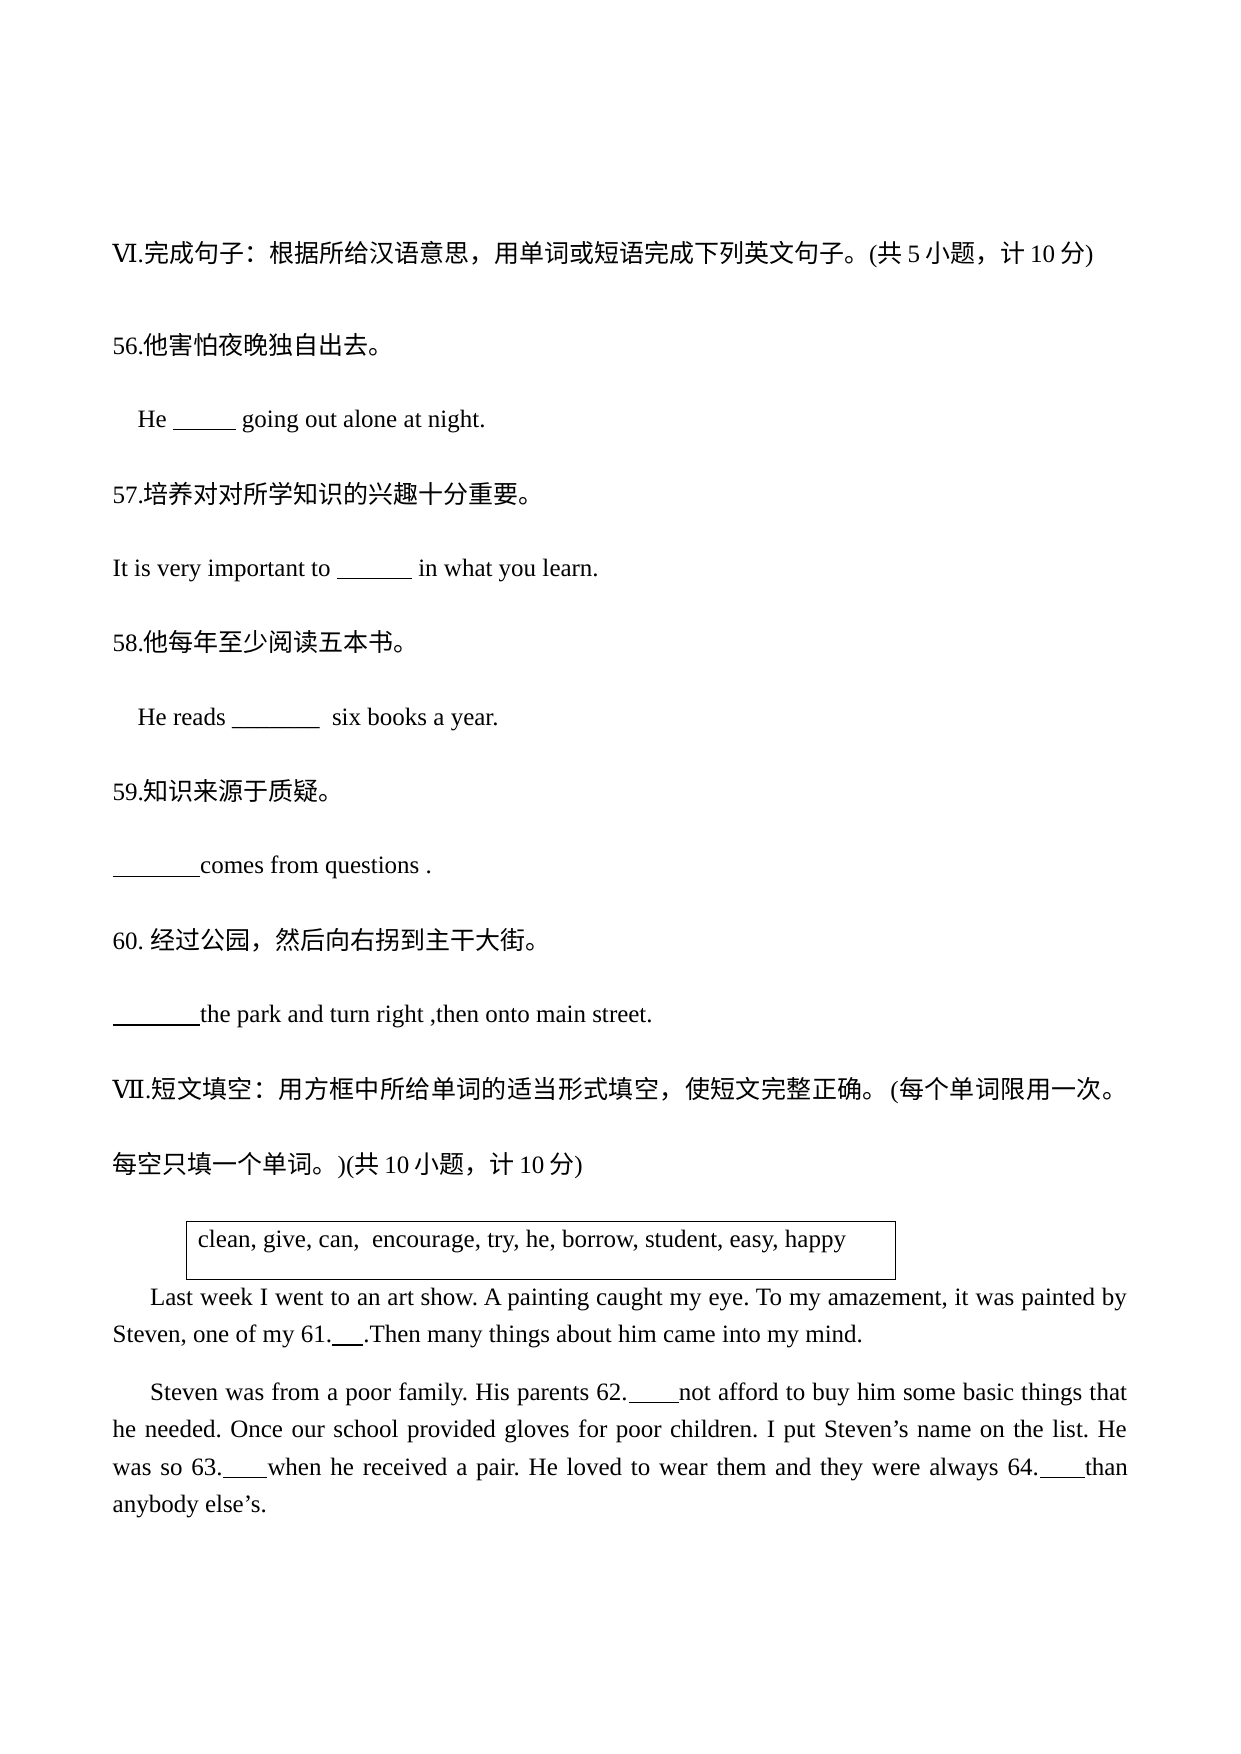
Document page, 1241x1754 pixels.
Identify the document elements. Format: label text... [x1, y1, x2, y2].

text 57.培养对对所学知识的兴趣十分重要。 [112, 460, 1128, 525]
text He reads _______ six books a year. [112, 700, 1128, 732]
text the park and turn right ,then onto main street. [112, 997, 1128, 1030]
text 56.他害怕夜晚独自出去。 [112, 311, 1128, 376]
text comes from questions . [112, 849, 1128, 881]
text 58.他每年至少阅读五本书。 [112, 608, 1128, 673]
text Last week I went to an art show. A painting caught my eye. To my amazement, it was painted by Steven, one of my 61. .Then many things about him came into my mind. [112, 1280, 1128, 1350]
text Steven was from a poor family. His parents 62. not afford to buy him some basic things that he needed. Once our school provided gloves for poor children. I put Steven’s name on the list. He was so 63. when he received a pair. He loved to wear them and they were always 64. than anybody else’s. [112, 1375, 1128, 1519]
text 60. 经过公园，然后向右拐到主干大街。 [112, 906, 1128, 971]
text He going out alone at night. [112, 402, 1128, 434]
table_header clean, give, can, encourage, try, he, borrow, student, easy, happy [187, 1222, 895, 1279]
text Ⅵ.完成句子：根据所给汉语意思，用单词或短语完成下列英文句子。(共5小题，计10分) [112, 219, 1128, 284]
text Ⅶ.短文填空：用方框中所给单词的适当形式填空，使短文完整正确。(每个单词限用一次。每空只填一个单词。)(共10小题，计10分) [112, 1055, 1128, 1195]
text 59.知识来源于质疑。 [112, 757, 1128, 822]
text It is very important to in what you learn. [112, 551, 1128, 583]
